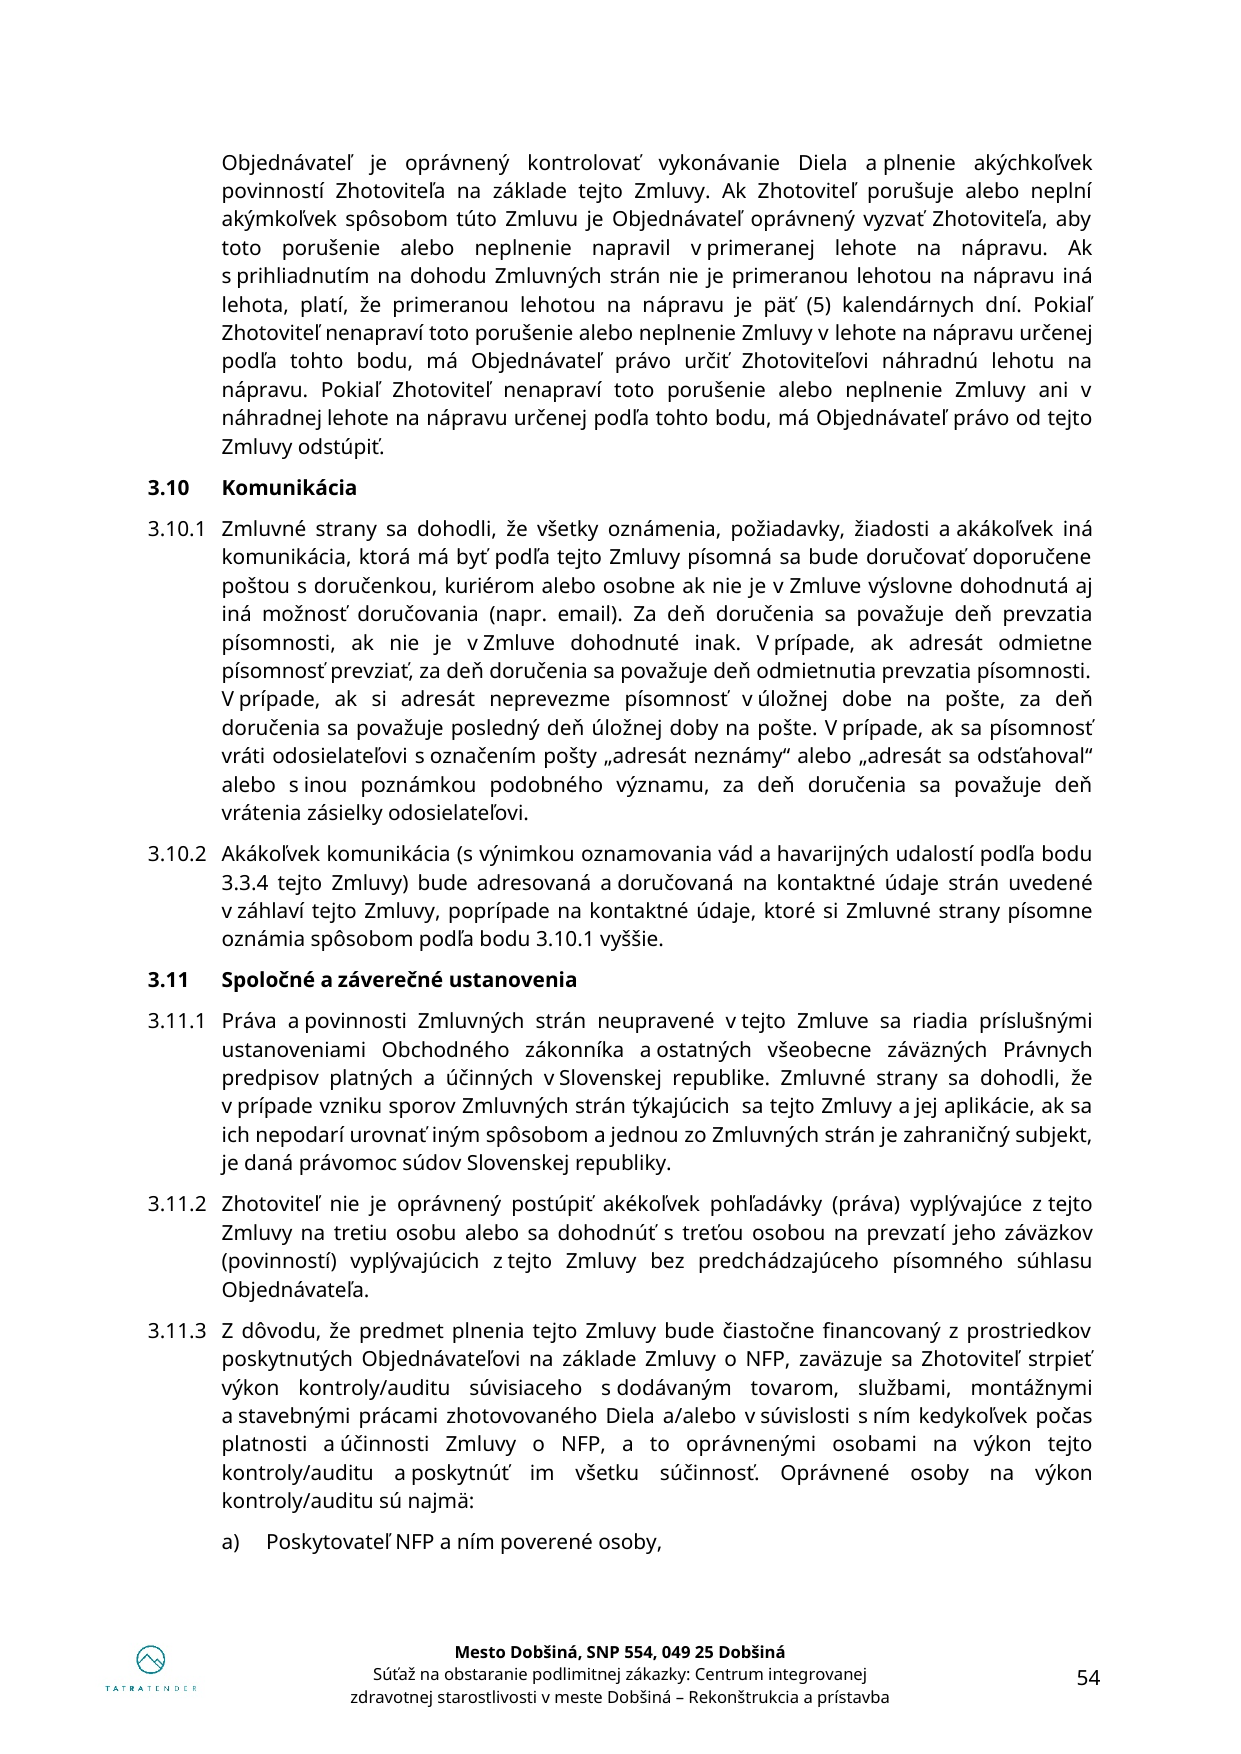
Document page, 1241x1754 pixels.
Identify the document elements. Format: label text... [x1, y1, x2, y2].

picture [84, 1621, 217, 1715]
list Z dôvodu, že predmet plnenia tejto Zmluvy bude čiastočne financovaný z prostriedkov poskytnutých Objednávateľovi na základe Zmluvy o NFP, zaväzuje sa Zhotoviteľ strpieť výkon kontroly/auditu súvisiaceho s dodávaným tovarom, službami, montážnymi a stavebnými prácami zhotovovaného Diela a/alebo v súvislosti s ním kedykoľvek počas platnosti a účinnosti Zmluvy o NFP, a to oprávnenými osobami na výkon tejto kontroly/auditu a poskytnúť im všetku súčinnosť. Oprávnené osoby na výkon kontroly/auditu sú najmä: [148, 1316, 1093, 1515]
list Poskytovateľ NFP a ním poverené osoby, [221, 1527, 1093, 1556]
list Komunikácia [148, 473, 1093, 501]
list Práva a povinnosti Zmluvných strán neupravené v tejto Zmluve sa riadia príslušnými ustanoveniami Obchodného zákonníka a ostatných všeobecne záväzných Právnych predpisov platných a účinných v Slovenskej republike. Zmluvné strany sa dohodli, že v prípade vzniku sporov Zmluvných strán týkajúcich sa tejto Zmluvy a jej aplikácie, ak sa ich nepodarí urovnať iným spôsobom a jednou zo Zmluvných strán je zahraničný subjekt, je daná právomoc súdov Slovenskej republiky. [148, 1006, 1093, 1177]
list Spoločné a záverečné ustanovenia [148, 965, 1093, 994]
list Zmluvné strany sa dohodli, že všetky oznámenia, požiadavky, žiadosti a akákoľvek iná komunikácia, ktorá má byť podľa tejto Zmluvy písomná sa bude doručovať doporučene poštou s doručenkou, kuriérom alebo osobne ak nie je v Zmluve výslovne dohodnutá aj iná možnosť doručovania (napr. email). Za deň doručenia sa považuje deň prevzatia písomnosti, ak nie je v Zmluve dohodnuté inak. V prípade, ak adresát odmietne písomnosť prevziať, za deň doručenia sa považuje deň odmietnutia prevzatia písomnosti. V prípade, ak si adresát neprevezme písomnosť v úložnej dobe na pošte, za deň doručenia sa považuje posledný deň úložnej doby na pošte. V prípade, ak sa písomnosť vráti odosielateľovi s označením pošty „adresát neznámy“ alebo „adresát sa odsťahoval“ alebo s inou poznámkou podobného významu, za deň doručenia sa považuje deň vrátenia zásielky odosielateľovi. [148, 514, 1093, 827]
text Objednávateľ je oprávnený kontrolovať vykonávanie Diela a plnenie akýchkoľvek povinností Zhotoviteľa na základe tejto Zmluvy. Ak Zhotoviteľ porušuje alebo neplní akýmkoľvek spôsobom túto Zmluvu je Objednávateľ oprávnený vyzvať Zhotoviteľa, aby toto porušenie alebo neplnenie napravil v primeranej lehote na nápravu. Ak s prihliadnutím na dohodu Zmluvných strán nie je primeranou lehotou na nápravu iná lehota, platí, že primeranou lehotou na nápravu je päť (5) kalendárnych dní. Pokiaľ Zhotoviteľ nenapraví toto porušenie alebo neplnenie Zmluvy v lehote na nápravu určenej podľa tohto bodu, má Objednávateľ právo určiť Zhotoviteľovi náhradnú lehotu na nápravu. Pokiaľ Zhotoviteľ nenapraví toto porušenie alebo neplnenie Zmluvy ani v náhradnej lehote na nápravu určenej podľa tohto bodu, má Objednávateľ právo od tejto Zmluvy odstúpiť. [221, 148, 1093, 460]
list Zhotoviteľ nie je oprávnený postúpiť akékoľvek pohľadávky (práva) vyplývajúce z tejto Zmluvy na tretiu osobu alebo sa dohodnúť s treťou osobou na prevzatí jeho záväzkov (povinností) vyplývajúcich z tejto Zmluvy bez predchádzajúceho písomného súhlasu Objednávateľa. [148, 1189, 1093, 1303]
list Akákoľvek komunikácia (s výnimkou oznamovania vád a havarijných udalostí podľa bodu 3.3.4 tejto Zmluvy) bude adresovaná a doručovaná na kontaktné údaje strán uvedené v záhlaví tejto Zmluvy, poprípade na kontaktné údaje, ktoré si Zmluvné strany písomne oznámia spôsobom podľa bodu 3.10.1 vyššie. [148, 839, 1093, 953]
